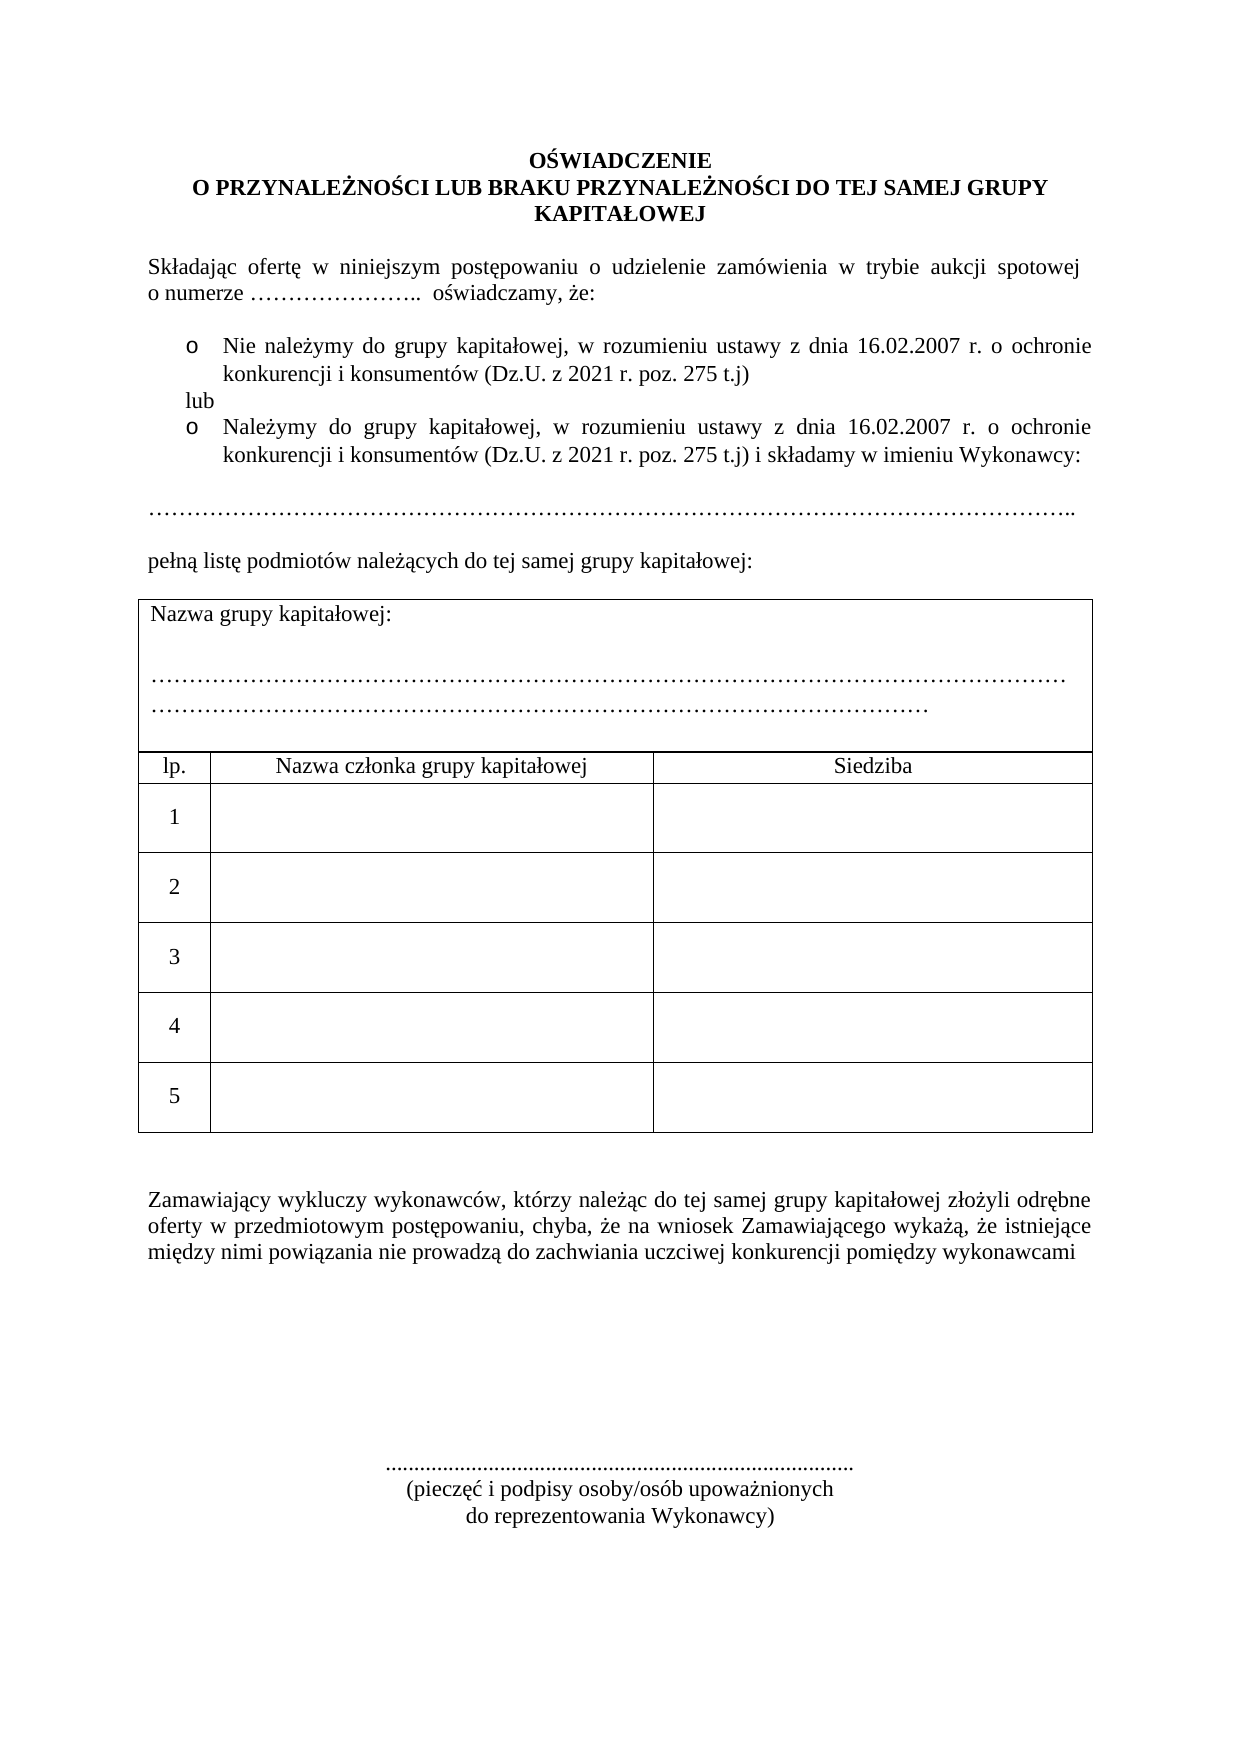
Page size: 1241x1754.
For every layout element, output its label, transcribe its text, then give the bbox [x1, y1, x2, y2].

table_cell [211, 784, 653, 852]
text Składając ofertę w niniejszym postępowaniu o udzielenie zamówienia w trybie aukcji spotowej o numerze ………………….. oświadczamy, że: [148, 253, 1093, 306]
text O PRZYNALEŻNOŚCI LUB BRAKU PRZYNALEŻNOŚCI DO TEJ SAMEJ GRUPY KAPITAŁOWEJ [148, 174, 1093, 227]
text lub [185, 387, 1093, 413]
list Nie należymy do grupy kapitałowej, w rozumieniu ustawy z dnia 16.02.2007 r. o ochronie konkurencji i konsumentów (Dz.U. z 2021 r. poz. 275 t.j) [185, 332, 1093, 387]
text .................................................................................. [148, 1449, 1093, 1476]
table_cell 4 [139, 993, 210, 1062]
list Należymy do grupy kapitałowej, w rozumieniu ustawy z dnia 16.02.2007 r. o ochronie konkurencji i konsumentów (Dz.U. z 2021 r. poz. 275 t.j) i składamy w imieniu Wykonawcy: [185, 413, 1093, 468]
table_cell [654, 993, 1092, 1062]
text OŚWIADCZENIE [148, 148, 1093, 174]
table_cell [654, 853, 1092, 922]
table_cell Siedziba [654, 753, 1092, 782]
text Zamawiający wykluczy wykonawców, którzy należąc do tej samej grupy kapitałowej złożyli odrębne oferty w przedmiotowym postępowaniu, chyba, że na wniosek Zamawiającego wykażą, że istniejące między nimi powiązania nie prowadzą do zachwiania uczciwej konkurencji pomiędzy wykonawcami [148, 1186, 1093, 1265]
table_cell 5 [139, 1063, 210, 1132]
table_cell [654, 784, 1092, 852]
table_cell [654, 1063, 1092, 1132]
table_cell 1 [139, 784, 210, 852]
table_cell Nazwa członka grupy kapitałowej [211, 753, 653, 782]
table_cell [211, 993, 653, 1062]
table_cell lp. [139, 753, 210, 782]
table_cell 3 [139, 923, 210, 992]
table_cell [211, 923, 653, 992]
text do reprezentowania Wykonawcy) [148, 1502, 1093, 1528]
table_cell [211, 1063, 653, 1132]
table_cell [654, 923, 1092, 992]
text (pieczęć i podpisy osoby/osób upoważnionych [148, 1476, 1093, 1502]
table_cell [211, 853, 653, 922]
text ………………………………………………………………………………………………………….. [148, 494, 1093, 520]
table_cell 2 [139, 853, 210, 922]
table_header Nazwa grupy kapitałowej: …………………………………………………………………………………………………………………………………………………………………………………………………… [139, 600, 1092, 751]
text pełną listę podmiotów należących do tej samej grupy kapitałowej: [148, 547, 1093, 573]
